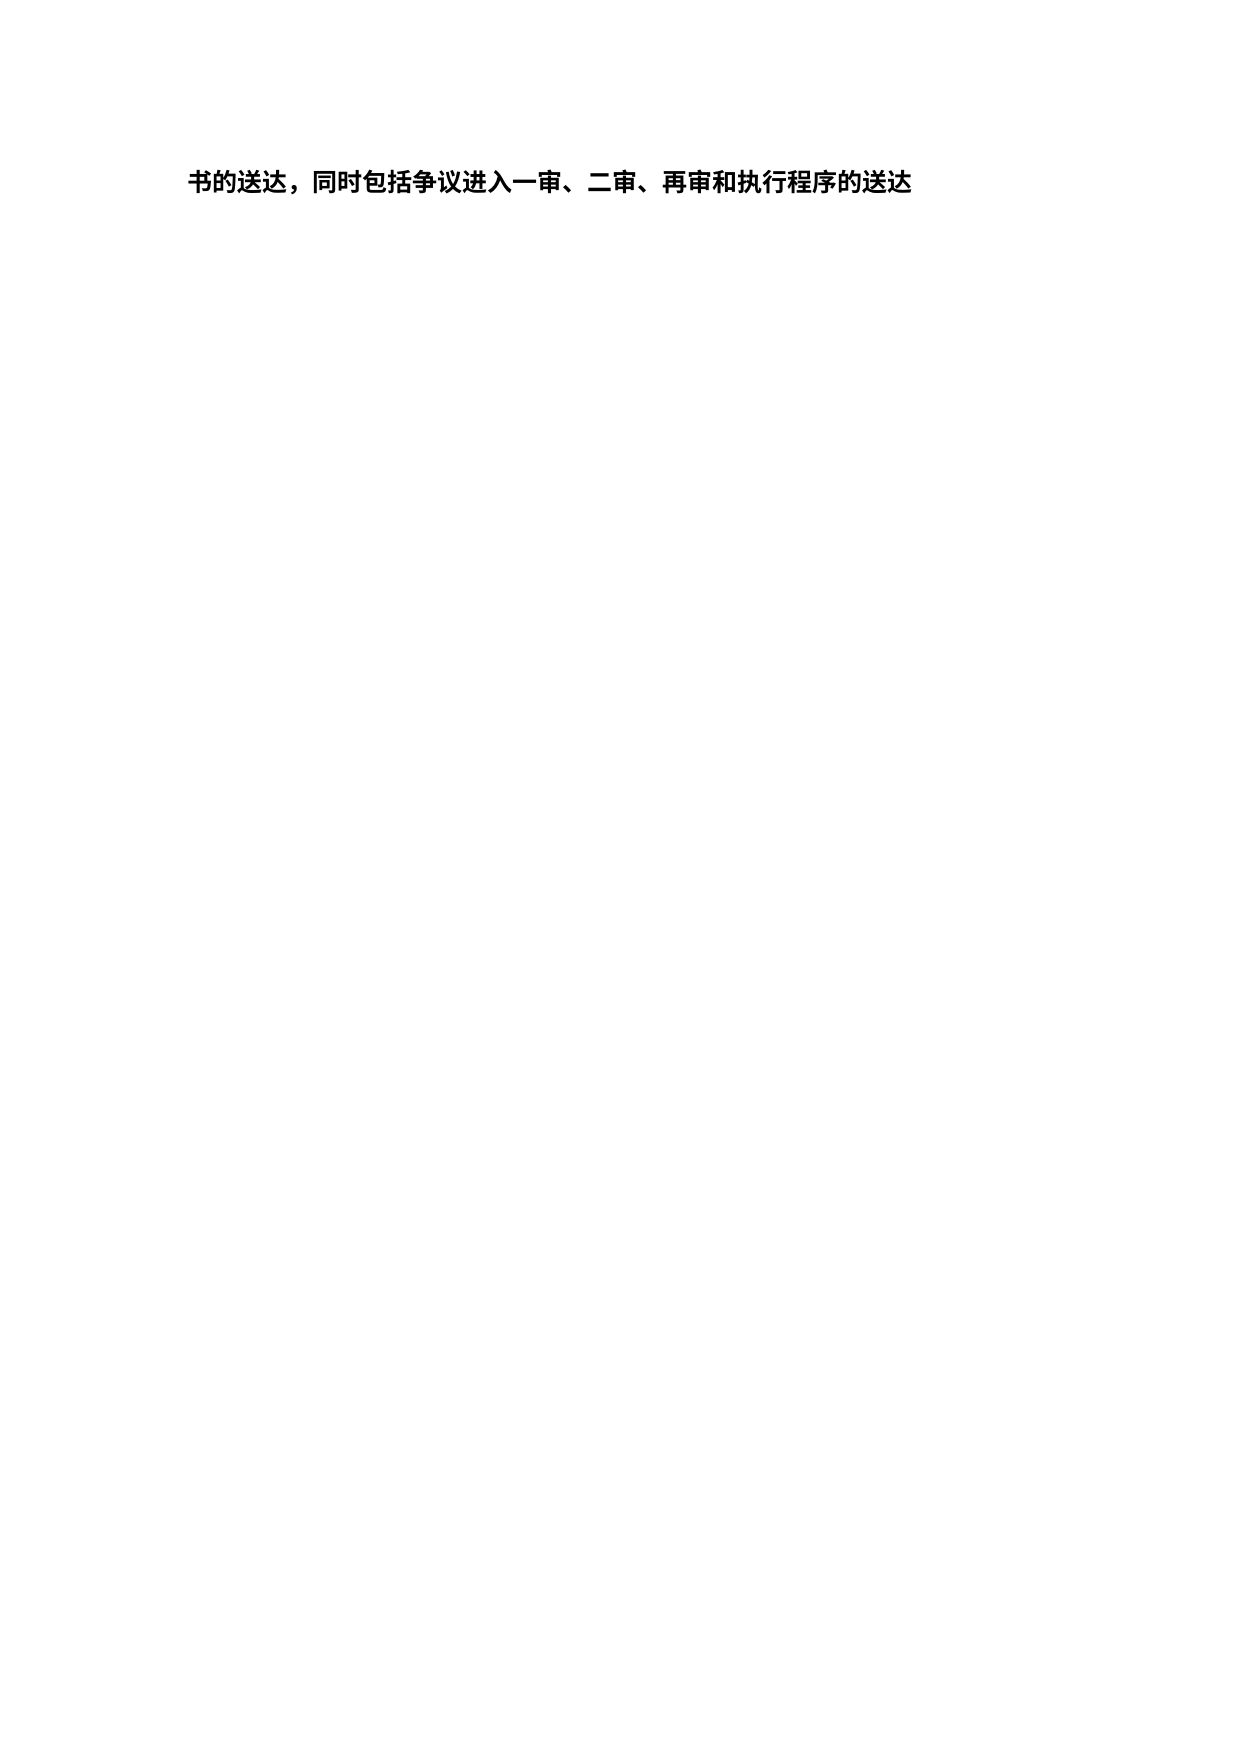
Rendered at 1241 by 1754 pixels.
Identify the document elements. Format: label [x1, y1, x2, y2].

text [187, 162, 1053, 198]
